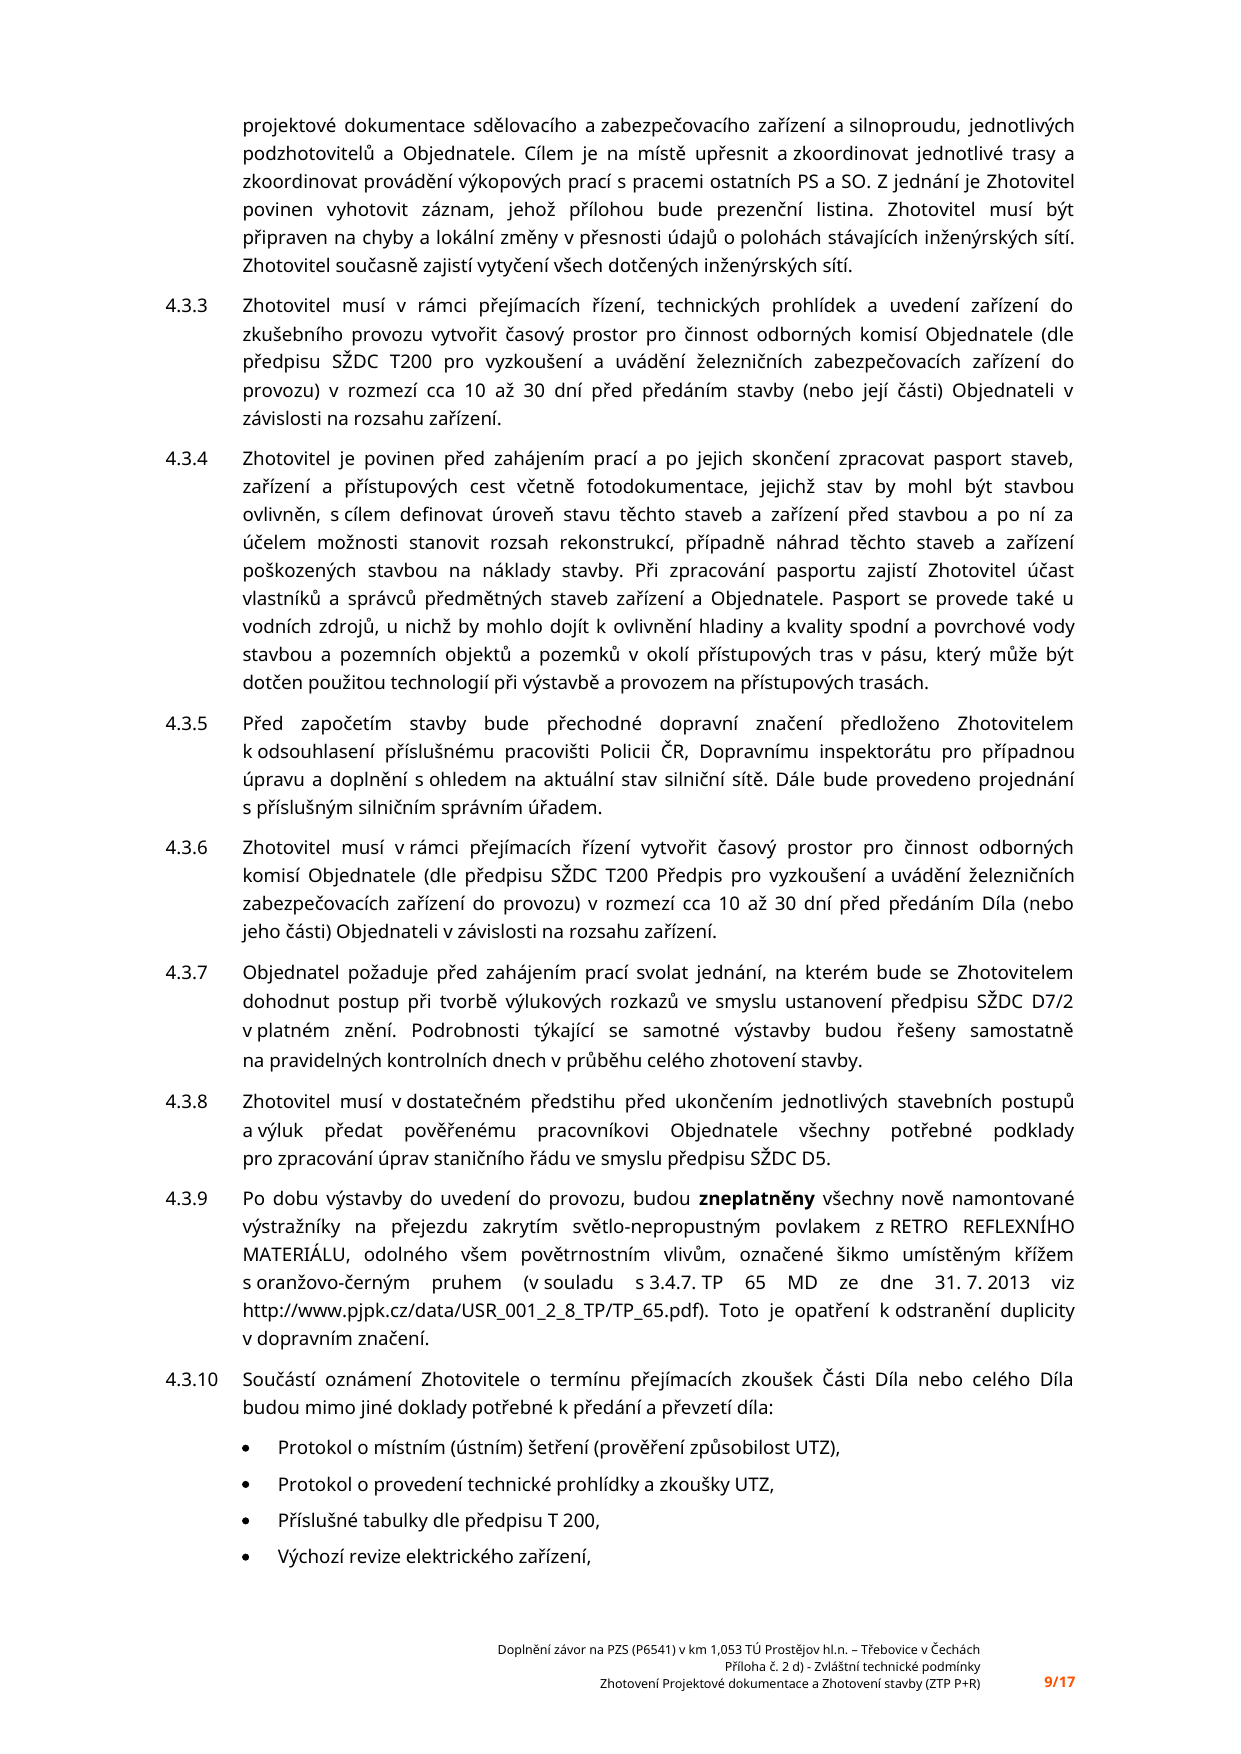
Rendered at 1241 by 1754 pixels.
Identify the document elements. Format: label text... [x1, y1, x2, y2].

text Výchozí revize elektrického zařízení, [242, 1544, 1075, 1569]
text Součástí oznámení Zhotovitele o termínu přejímacích zkoušek Části Díla nebo celého Díla budou mimo jiné doklady potřebné k předání a převzetí díla: [165, 1366, 1075, 1419]
text Zhotovitel musí v dostatečném předstihu před ukončením jednotlivých stavebních postupů a výluk předat pověřenému pracovníkovi Objednatele všechny potřebné podklady pro zpracování úprav staničního řádu ve smyslu předpisu SŽDC D5. [165, 1089, 1075, 1170]
text Objednatel požaduje před zahájením prací svolat jednání, na kterém bude se Zhotovitelem dohodnut postup při tvorbě výlukových rozkazů ve smyslu ustanovení předpisu SŽDC D7/2 v platném znění. Podrobnosti týkající se samotné výstavby budou řešeny samostatně na pravidelných kontrolních dnech v průběhu celého zhotovení stavby. [165, 959, 1075, 1073]
text Po dobu výstavby do uvedení do provozu, budou zneplatněny všechny nově namontované výstražníky na přejezdu zakrytím světlo-nepropustným povlakem z RETRO REFLEXNÍHO MATERIÁLU, odolného všem povětrnostním vlivům, označené šikmo umístěným křížem s oranžovo-černým pruhem (v souladu s 3.4.7. TP 65 MD ze dne 31. 7. 2013 viz http://www.pjpk.cz/data/USR_001_2_8_TP/TP_65.pdf). Toto je opatření k odstranění duplicity v dopravním značení. [165, 1185, 1075, 1351]
text Zhotovitel musí v rámci přejímacích řízení, technických prohlídek a uvedení zařízení do zkušebního provozu vytvořit časový prostor pro činnost odborných komisí Objednatele (dle předpisu SŽDC T200 pro vyzkoušení a uvádění železničních zabezpečovacích zařízení do provozu) v rozmezí cca 10 až 30 dní před předáním stavby (nebo její části) Objednateli v závislosti na rozsahu zařízení. [165, 293, 1075, 430]
text Protokol o místním (ústním) šetření (prověření způsobilost UTZ), [242, 1434, 1075, 1460]
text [165, 112, 1075, 278]
text Zhotovitel je povinen před zahájením prací a po jejich skončení zpracovat pasport staveb, zařízení a přístupových cest včetně fotodokumentace, jejichž stav by mohl být stavbou ovlivněn, s cílem definovat úroveň stavu těchto staveb a zařízení před stavbou a po ní za účelem možnosti stanovit rozsah rekonstrukcí, případně náhrad těchto staveb a zařízení poškozených stavbou na náklady stavby. Při zpracování pasportu zajistí Zhotovitel účast vlastníků a správců předmětných staveb zařízení a Objednatele. Pasport se provede také u vodních zdrojů, u nichž by mohlo dojít k ovlivnění hladiny a kvality spodní a povrchové vody stavbou a pozemních objektů a pozemků v okolí přístupových tras v pásu, který může být dotčen použitou technologií při výstavbě a provozem na přístupových trasách. [165, 445, 1075, 695]
text Příslušné tabulky dle předpisu T 200, [242, 1507, 1075, 1533]
text Před započetím stavby bude přechodné dopravní značení předloženo Zhotovitelem k odsouhlasení příslušnému pracovišti Policii ČR, Dopravnímu inspektorátu pro případnou úpravu a doplnění s ohledem na aktuální stav silniční sítě. Dále bude provedeno projednání s příslušným silničním správním úřadem. [165, 710, 1075, 820]
text Protokol o provedení technické prohlídky a zkoušky UTZ, [242, 1471, 1075, 1496]
text Zhotovitel musí v rámci přejímacích řízení vytvořit časový prostor pro činnost odborných komisí Objednatele (dle předpisu SŽDC T200 Předpis pro vyzkoušení a uvádění železničních zabezpečovacích zařízení do provozu) v rozmezí cca 10 až 30 dní před předáním Díla (nebo jeho části) Objednateli v závislosti na rozsahu zařízení. [165, 835, 1075, 944]
